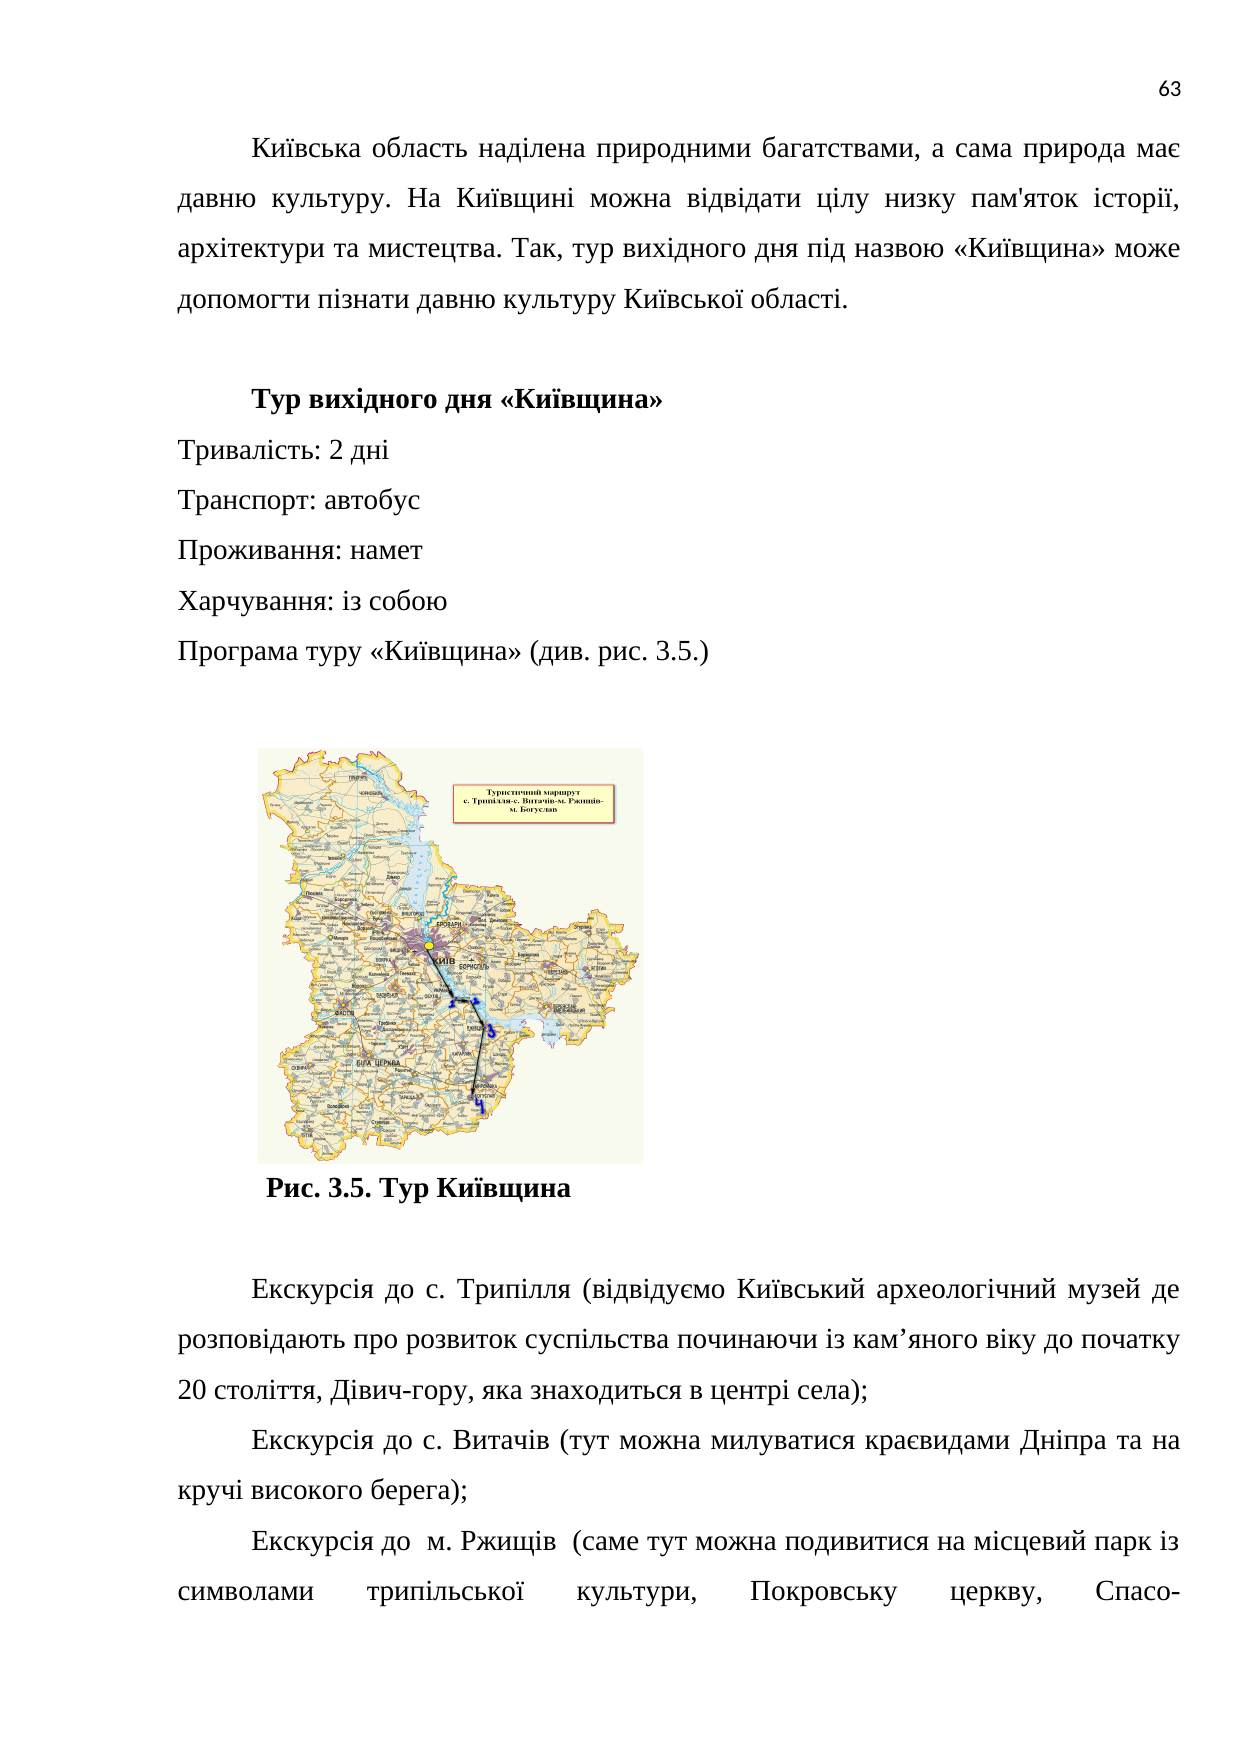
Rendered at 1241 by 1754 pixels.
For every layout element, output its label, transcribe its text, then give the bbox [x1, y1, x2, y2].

text Проживання: намет [177, 532, 1181, 566]
text Рис. 3.5. Тур Київщина [177, 1171, 1181, 1204]
text Київська область наділена природними багатствами, а сама природа має давню культуру. На Київщині можна відвідати цілу низку пам'яток історії, архітектури та мистецтва. Так, тур вихідного дня під назвою «Київщина» може допомогти пізнати давню культуру Київської області. [177, 130, 1181, 314]
text Тривалість: 2 дні [177, 432, 1181, 465]
text Програма туру «Київщина» (див. рис. 3.5.) [177, 633, 1181, 667]
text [177, 1523, 1181, 1607]
picture [257, 748, 644, 1164]
text Екскурсія до с. Витачів (тут можна милуватися краєвидами Дніпра та на кручі високого берега); [177, 1422, 1181, 1506]
text Тур вихідного дня «Київщина» [177, 381, 1181, 415]
text Екскурсія до с. Трипілля (відвідуємо Київський археологічний музей де розповідають про розвиток суспільства починаючи із кам’яного віку до початку 20 століття, Дівич-гору, яка знаходиться в центрі села); [177, 1271, 1181, 1405]
text Транспорт: автобус [177, 482, 1181, 516]
text Харчування: із собою [177, 583, 1181, 616]
